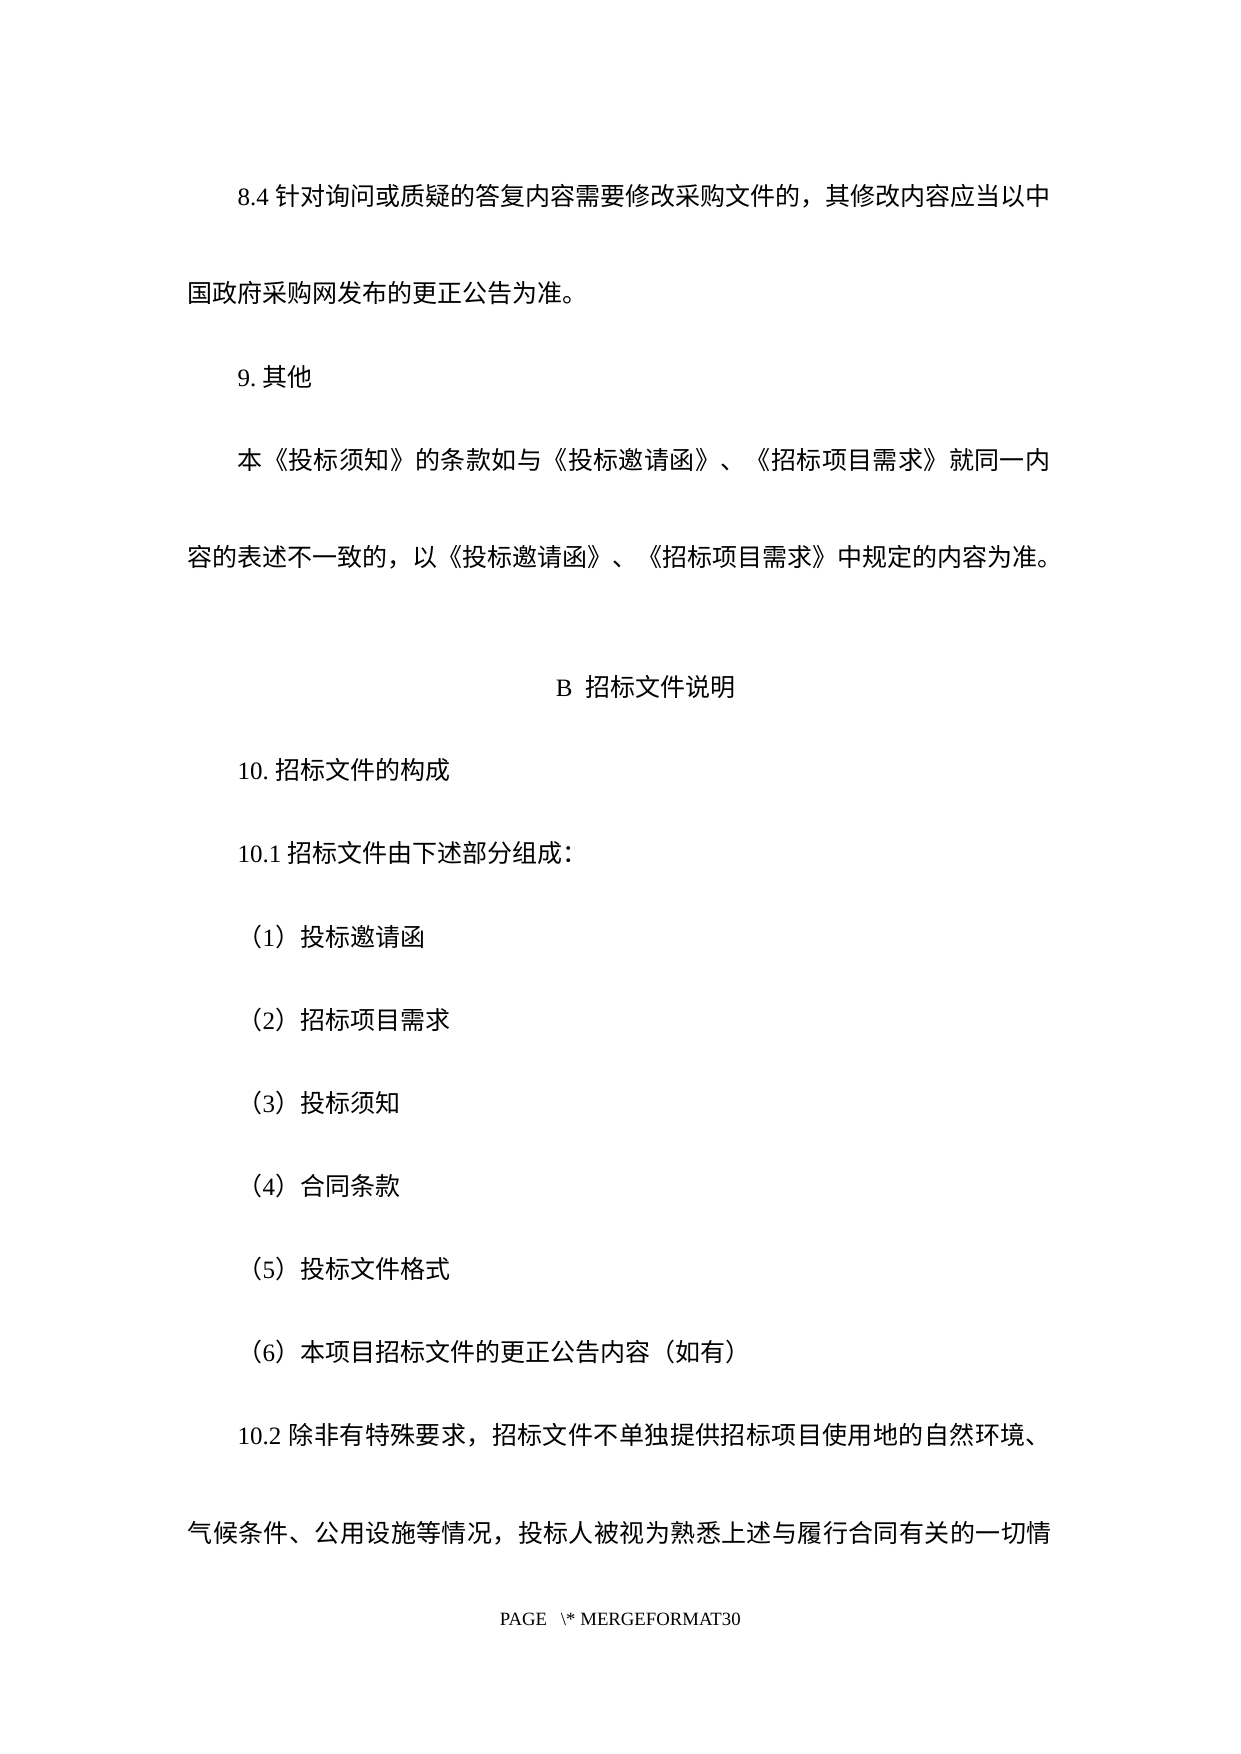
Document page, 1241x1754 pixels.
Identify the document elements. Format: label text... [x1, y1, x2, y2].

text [187, 1401, 1053, 1564]
text B 招标文件说明 [187, 653, 1053, 718]
text （1）投标邀请函 [187, 903, 1053, 968]
text 10.1 招标文件由下述部分组成： [187, 819, 1053, 884]
text （2）招标项目需求 [187, 986, 1053, 1051]
text 8.4 针对询问或质疑的答复内容需要修改采购文件的，其修改内容应当以中国政府采购网发布的更正公告为准。 [187, 162, 1053, 324]
text 9. 其他 [187, 343, 1053, 408]
text （4）合同条款 [187, 1152, 1053, 1217]
text （5）投标文件格式 [187, 1235, 1053, 1300]
text 本《投标须知》的条款如与《投标邀请函》、《招标项目需求》就同一内容的表述不一致的，以《投标邀请函》、《招标项目需求》中规定的内容为准。 [187, 426, 1053, 588]
text （6）本项目招标文件的更正公告内容（如有） [187, 1318, 1053, 1383]
text （3）投标须知 [187, 1069, 1053, 1134]
text 10. 招标文件的构成 [187, 736, 1053, 801]
